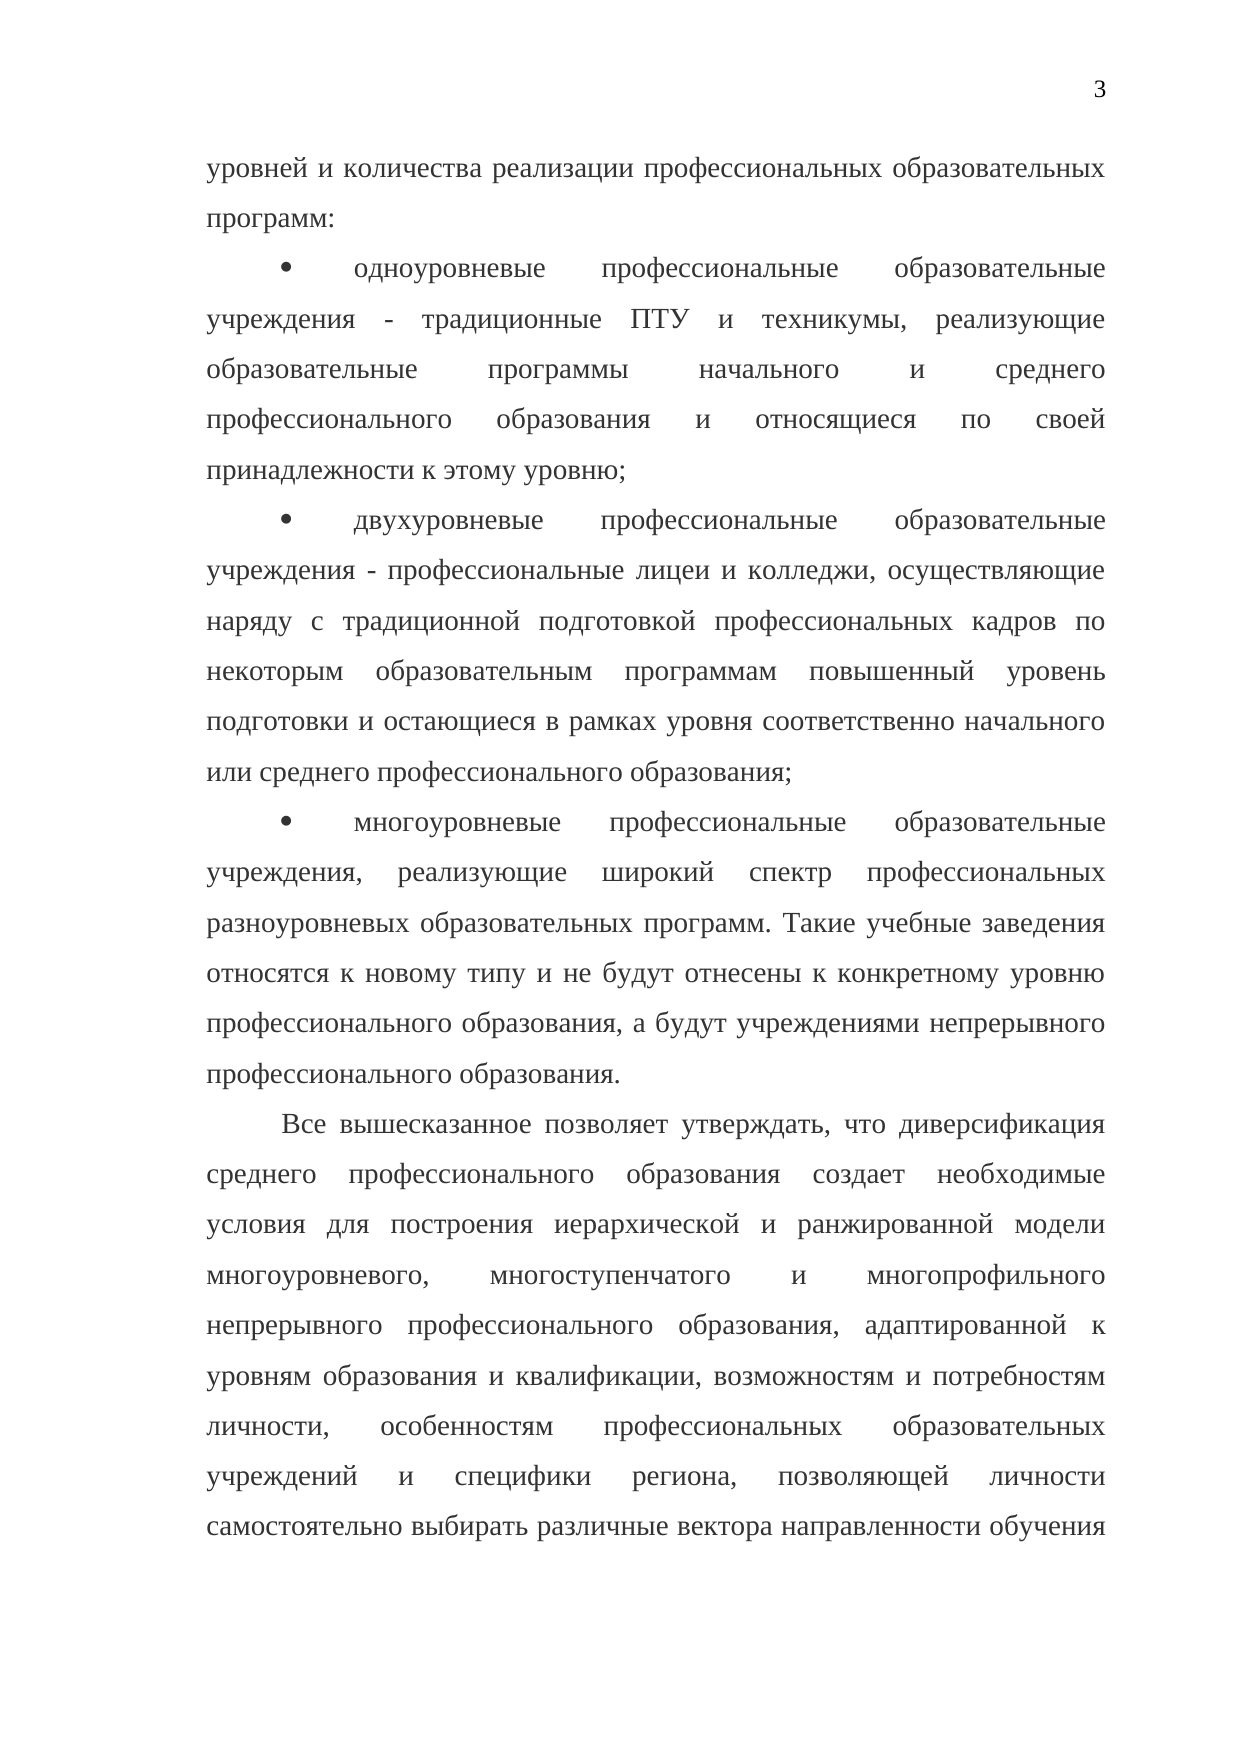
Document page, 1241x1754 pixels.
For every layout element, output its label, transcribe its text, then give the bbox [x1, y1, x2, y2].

list двухуровневые профессиональные образовательные учреждения - профессиональные лицеи и колледжи, осуществляющие наряду с традиционной подготовкой профессиональных кадров по некоторым образовательным программам повышенный уровень подготовки и остающиеся в рамках уровня соответственно начального или среднего профессионального образования; [206, 502, 1106, 787]
list многоуровневые профессиональные образовательные учреждения, реализующие широкий спектр профессиональных разноуровневых образовательных программ. Такие учебные заведения относятся к новому типу и не будут отнесены к конкретному уровню профессионального образования, а будут учреждениями непрерывного профессионального образования. [206, 804, 1106, 1089]
list одноуровневые профессиональные образовательные учреждения - традиционные ПТУ и техникумы, реализующие образовательные программы начального и среднего профессионального образования и относящиеся по своей принадлежности к этому уровню; [206, 250, 1106, 485]
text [206, 1106, 1106, 1542]
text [206, 150, 1106, 234]
